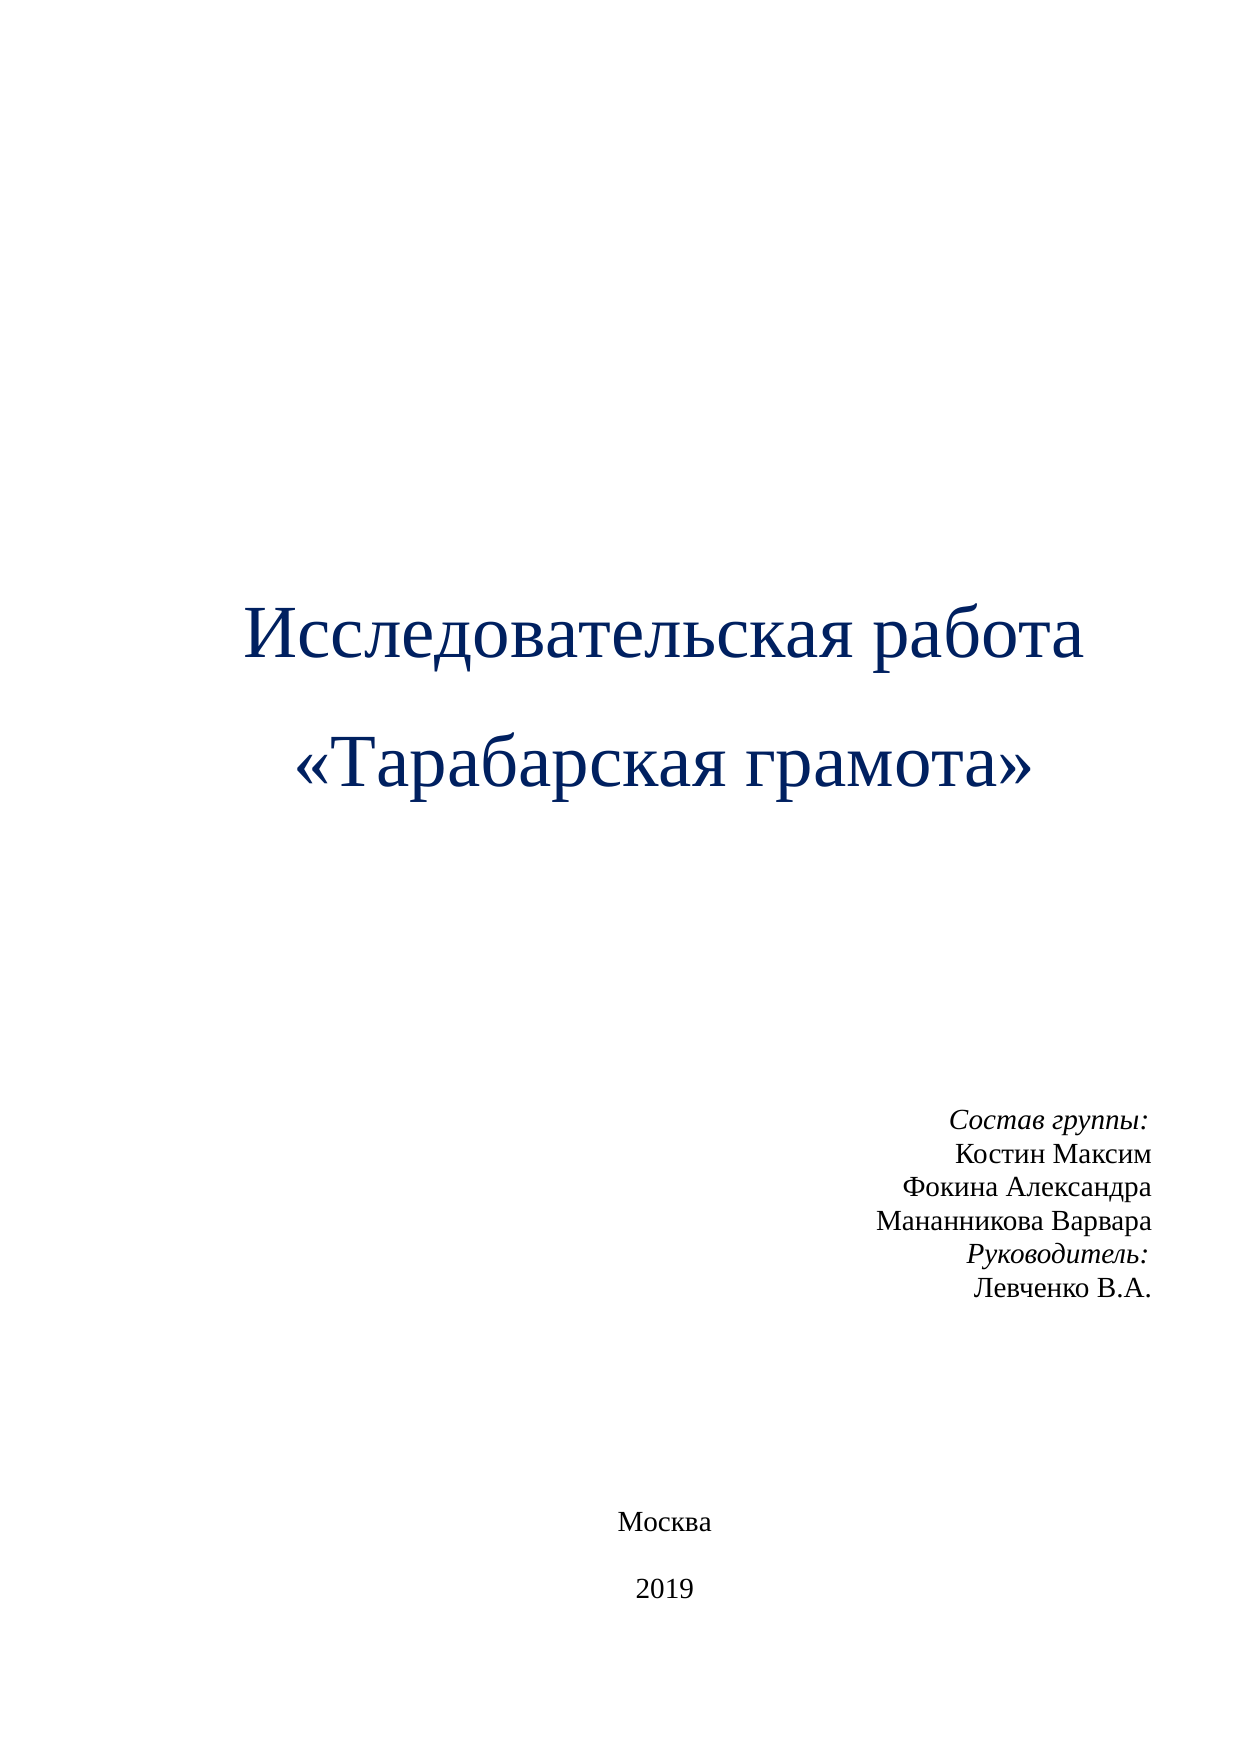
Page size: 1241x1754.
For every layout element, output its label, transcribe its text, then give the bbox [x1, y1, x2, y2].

text Костин Максим [177, 1136, 1152, 1169]
text Левченко В.А. [177, 1270, 1152, 1304]
text Исследовательская работа «Тарабарская грамота» [177, 587, 1152, 803]
text Мананникова Варвара [177, 1203, 1152, 1237]
text Состав группы: [177, 1102, 1152, 1136]
text Фокина Александра [177, 1169, 1152, 1203]
text 2019 [177, 1572, 1152, 1605]
text Руководитель: [177, 1237, 1152, 1270]
text Москва [177, 1504, 1152, 1538]
